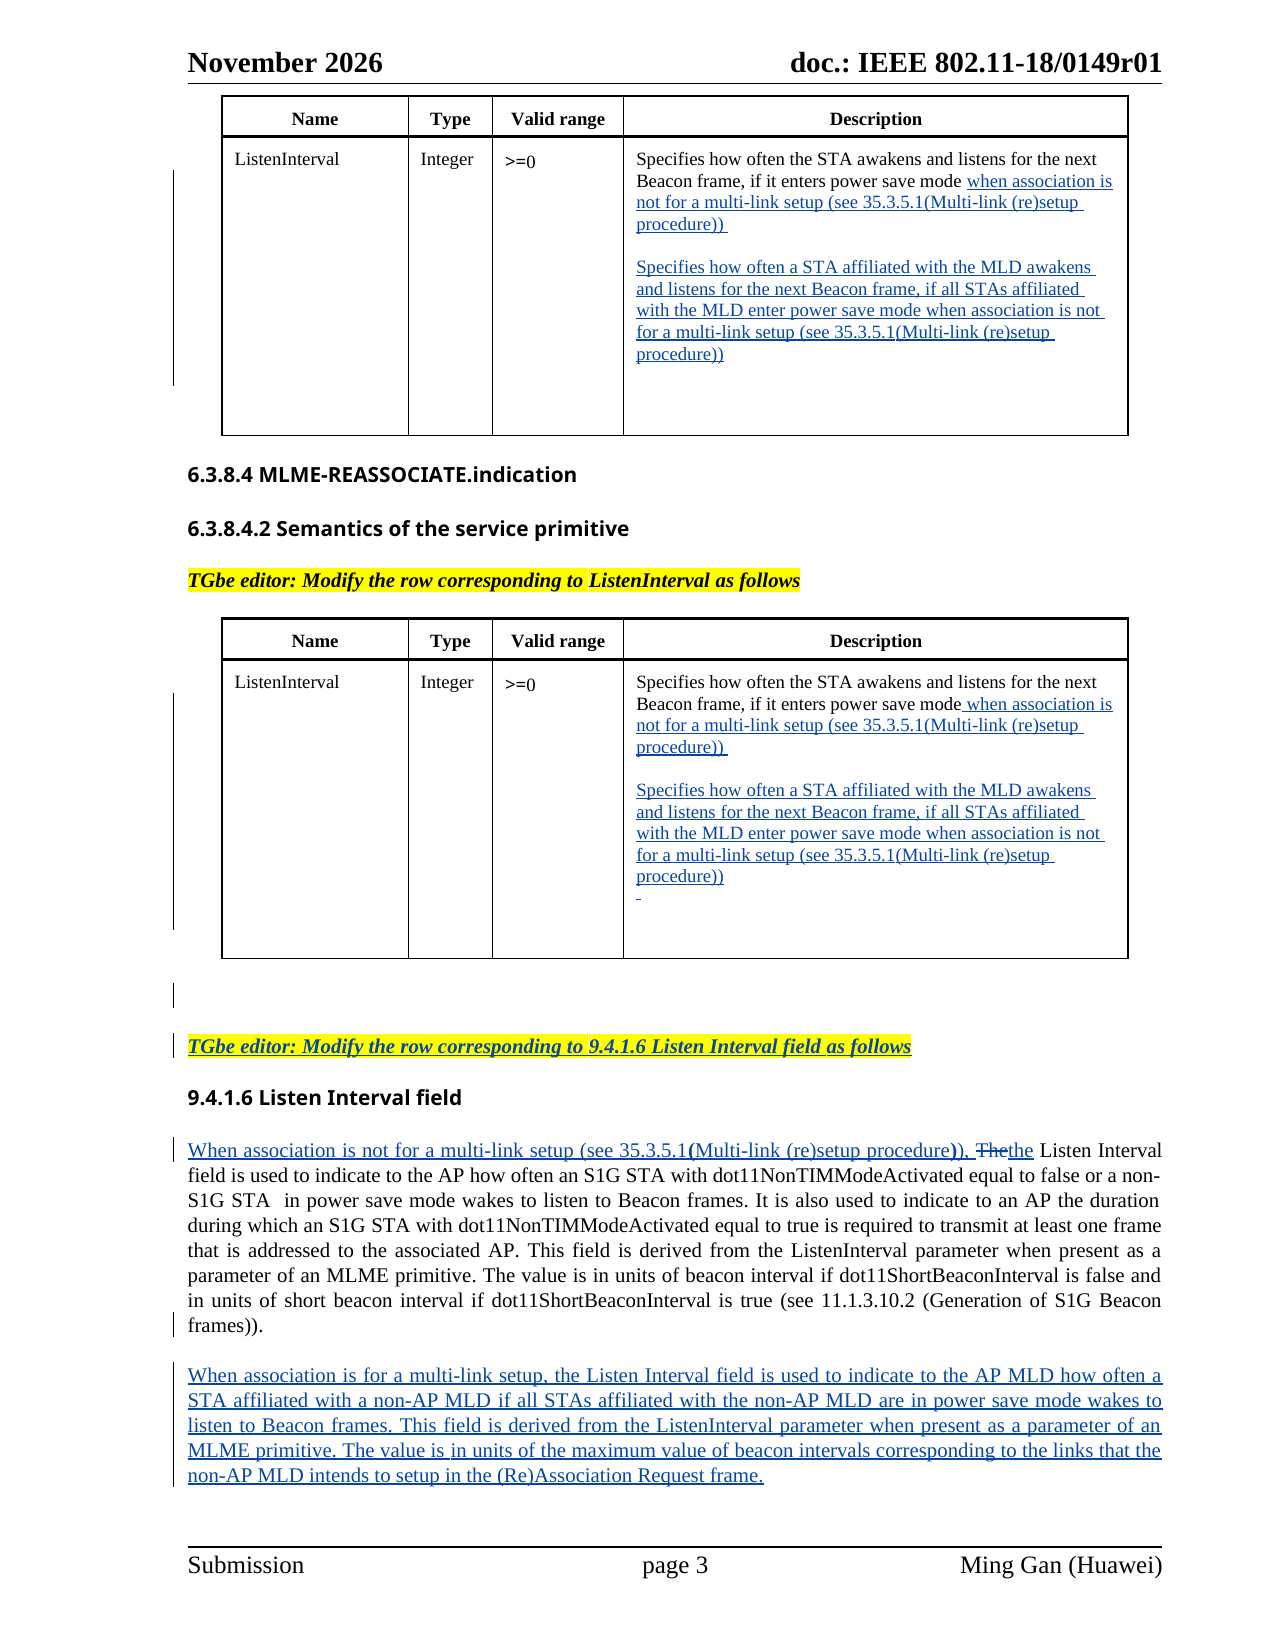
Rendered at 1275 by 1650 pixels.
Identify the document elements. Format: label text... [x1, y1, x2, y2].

table_header Type [409, 97, 492, 135]
table_header Description [624, 620, 1127, 658]
table_cell ListenInterval [223, 138, 408, 435]
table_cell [624, 138, 1127, 435]
table_cell ListenInterval [223, 661, 408, 958]
text 9.4.1.6 Listen Interval field [187, 1083, 1162, 1112]
table_header Description [624, 97, 1127, 135]
text 6.3.8.4 MLME-REASSOCIATE.indication [187, 460, 1162, 489]
table_cell Integer [409, 661, 492, 958]
table_header Type [409, 620, 492, 658]
text 6.3.8.4.2 Semantics of the service primitive [187, 514, 1162, 542]
table_header Name [223, 620, 408, 658]
table_cell Specifies how often the STA awakens and listens for the next Beacon frame, if it enters power save mode [624, 661, 1127, 958]
table_cell >=0 [493, 661, 623, 958]
table_header Name [223, 97, 408, 135]
table_cell >=0 [493, 138, 623, 435]
text Listen Interval field is used to indicate to the AP how often an S1G STA with dot11NonTIMModeActivated equal to false or a non-S1G STA in power save mode wakes to listen to Beacon frames. It is also used to indicate to an AP the duration during which an S1G STA with dot11NonTIMModeActivated equal to true is required to transmit at least one frame that is addressed to the associated AP. This field is derived from the ListenInterval parameter when present as a parameter of an MLME primitive. The value is in units of beacon interval if dot11ShortBeaconInterval is false and in units of short beacon interval if dot11ShortBeaconInterval is true (see 11.1.3.10.2 (Generation of S1G Beacon frames)). [187, 1137, 1162, 1337]
table_header Valid range [493, 620, 623, 658]
table_cell Integer [409, 138, 492, 435]
text TGbe editor: Modify the row corresponding to ListenInterval as follows [187, 567, 1162, 592]
table_header Valid range [493, 97, 623, 135]
